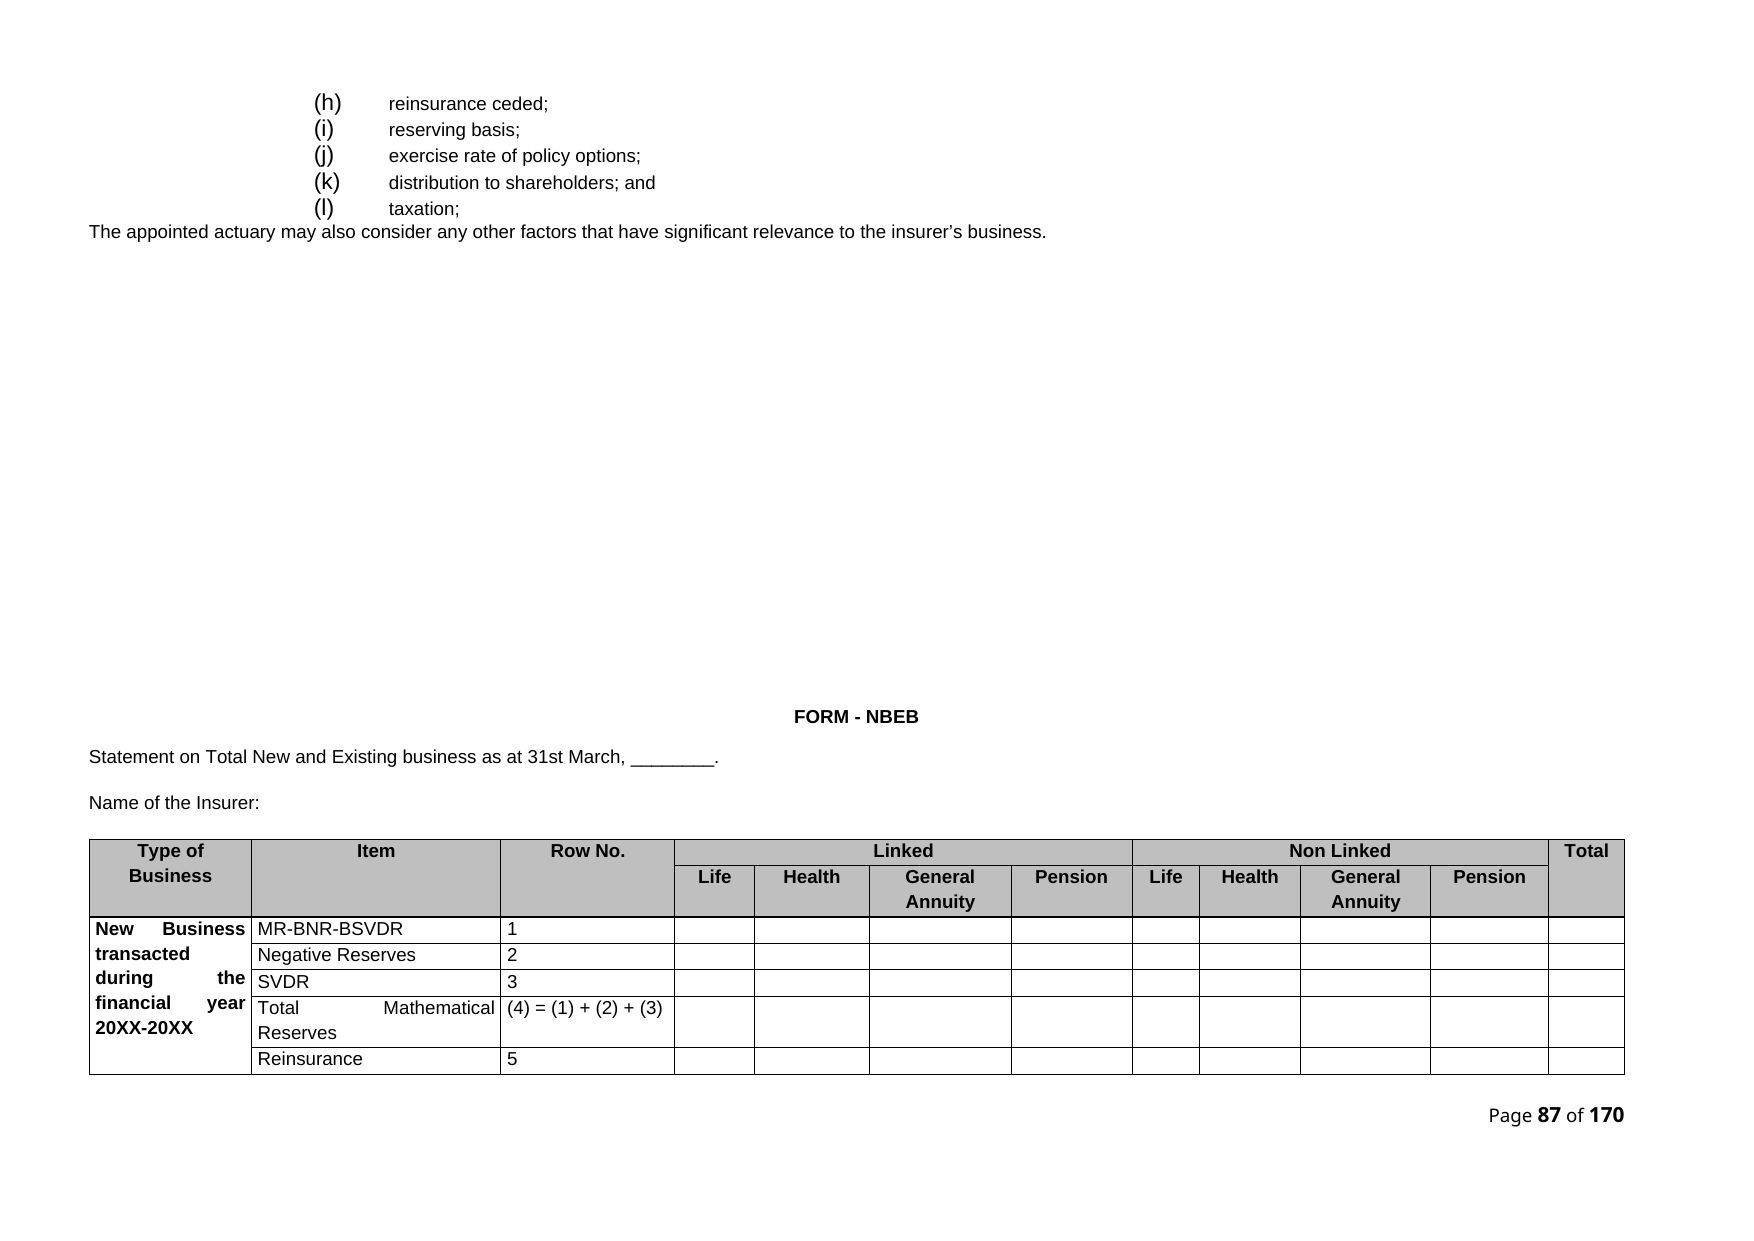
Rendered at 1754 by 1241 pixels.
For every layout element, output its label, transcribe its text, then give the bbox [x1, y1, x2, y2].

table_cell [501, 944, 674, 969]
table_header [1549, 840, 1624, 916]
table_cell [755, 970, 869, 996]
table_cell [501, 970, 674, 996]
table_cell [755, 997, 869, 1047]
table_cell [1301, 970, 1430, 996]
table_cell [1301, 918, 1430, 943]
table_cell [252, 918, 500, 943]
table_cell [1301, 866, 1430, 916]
text The appointed actuary may also consider any other factors that have significant relevance to the insurer’s business. [89, 220, 1624, 242]
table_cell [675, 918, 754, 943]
list reserving basis; [314, 115, 1624, 141]
text Statement on Total New and Existing business as at 31st March, ________. [89, 746, 1624, 767]
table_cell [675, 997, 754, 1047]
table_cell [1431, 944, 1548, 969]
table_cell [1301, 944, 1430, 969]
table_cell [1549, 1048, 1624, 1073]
list exercise rate of policy options; [314, 141, 1624, 168]
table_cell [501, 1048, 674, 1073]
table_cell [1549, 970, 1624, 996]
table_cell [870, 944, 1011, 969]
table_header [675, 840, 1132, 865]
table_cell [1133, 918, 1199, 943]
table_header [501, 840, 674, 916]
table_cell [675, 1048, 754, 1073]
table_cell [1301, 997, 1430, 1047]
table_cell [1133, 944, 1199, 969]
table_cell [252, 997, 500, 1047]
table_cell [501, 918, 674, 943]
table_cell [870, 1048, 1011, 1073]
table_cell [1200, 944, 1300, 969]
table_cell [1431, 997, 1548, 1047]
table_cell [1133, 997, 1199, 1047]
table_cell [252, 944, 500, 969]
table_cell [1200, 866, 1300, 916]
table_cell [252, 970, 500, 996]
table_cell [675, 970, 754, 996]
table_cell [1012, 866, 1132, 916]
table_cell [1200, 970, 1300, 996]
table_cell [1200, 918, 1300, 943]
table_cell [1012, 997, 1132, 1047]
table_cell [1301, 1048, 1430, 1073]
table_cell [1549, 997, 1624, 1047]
text FORM - NBEB [89, 682, 1624, 727]
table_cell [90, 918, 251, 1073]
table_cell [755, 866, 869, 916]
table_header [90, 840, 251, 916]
text Name of the Insurer: [89, 792, 1624, 814]
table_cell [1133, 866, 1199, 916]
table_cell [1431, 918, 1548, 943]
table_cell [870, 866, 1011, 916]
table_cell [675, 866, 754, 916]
list distribution to shareholders; and [314, 168, 1624, 194]
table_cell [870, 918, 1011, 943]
list taxation; [314, 194, 1624, 220]
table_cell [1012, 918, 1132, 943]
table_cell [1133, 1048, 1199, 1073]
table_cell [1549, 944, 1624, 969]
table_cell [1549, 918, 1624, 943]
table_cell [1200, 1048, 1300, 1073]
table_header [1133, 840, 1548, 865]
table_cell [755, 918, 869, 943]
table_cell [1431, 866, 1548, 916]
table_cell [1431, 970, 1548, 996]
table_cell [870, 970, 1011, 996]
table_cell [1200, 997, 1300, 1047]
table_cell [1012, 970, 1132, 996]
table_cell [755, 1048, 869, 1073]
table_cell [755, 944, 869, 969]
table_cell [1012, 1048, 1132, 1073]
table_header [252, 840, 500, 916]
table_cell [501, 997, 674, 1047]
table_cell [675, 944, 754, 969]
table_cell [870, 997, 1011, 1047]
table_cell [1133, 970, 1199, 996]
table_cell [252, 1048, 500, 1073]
list reinsurance ceded; [314, 89, 1624, 115]
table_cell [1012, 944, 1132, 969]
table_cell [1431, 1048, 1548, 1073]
